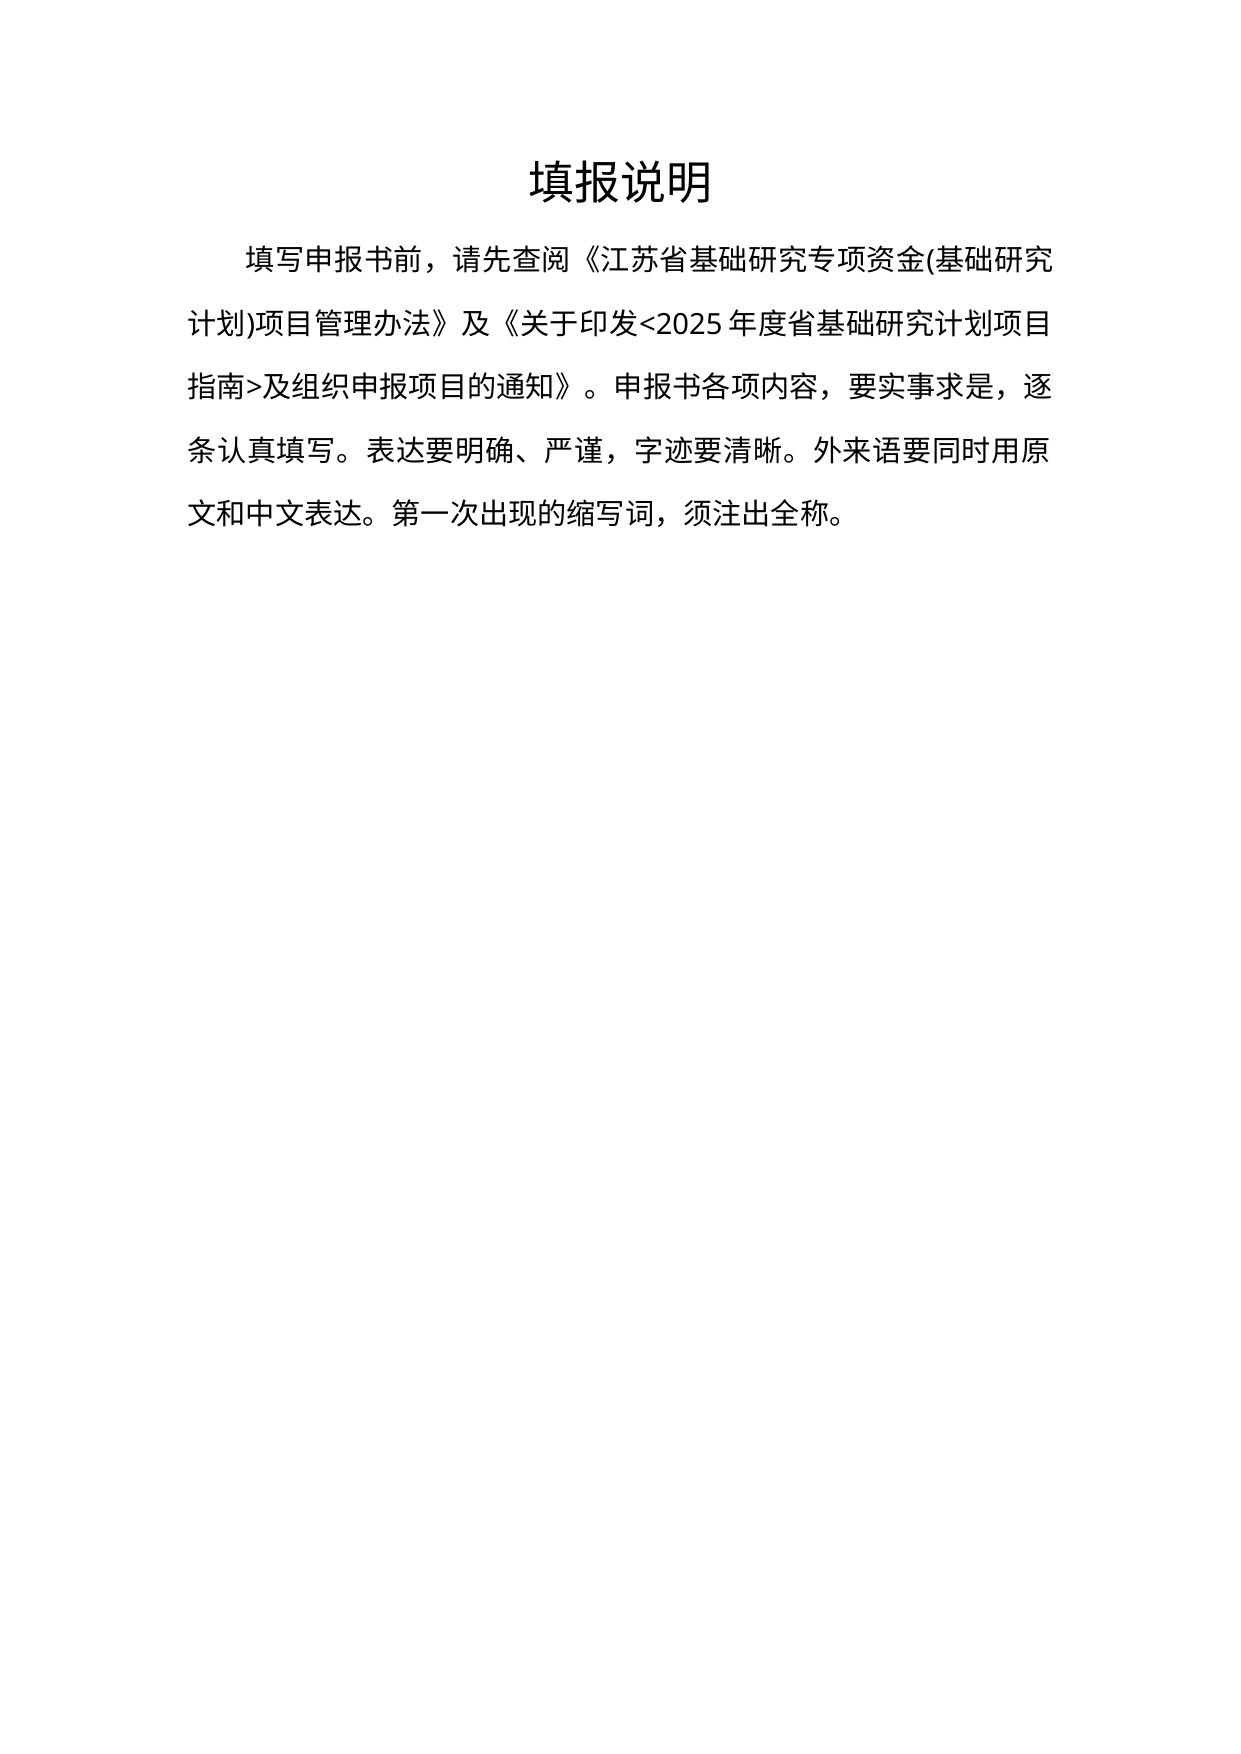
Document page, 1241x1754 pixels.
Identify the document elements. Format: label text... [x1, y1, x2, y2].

text 填写申报书前，请先查阅《江苏省基础研究专项资金(基础研究计划)项目管理办法》及《关于印发<2025年度省基础研究计划项目指南>及组织申报项目的通知》。申报书各项内容，要实事求是，逐条认真填写。表达要明确、严谨，字迹要清晰。外来语要同时用原文和中文表达。第一次出现的缩写词，须注出全称。 [187, 237, 1053, 533]
text 填报说明 [187, 150, 1053, 211]
